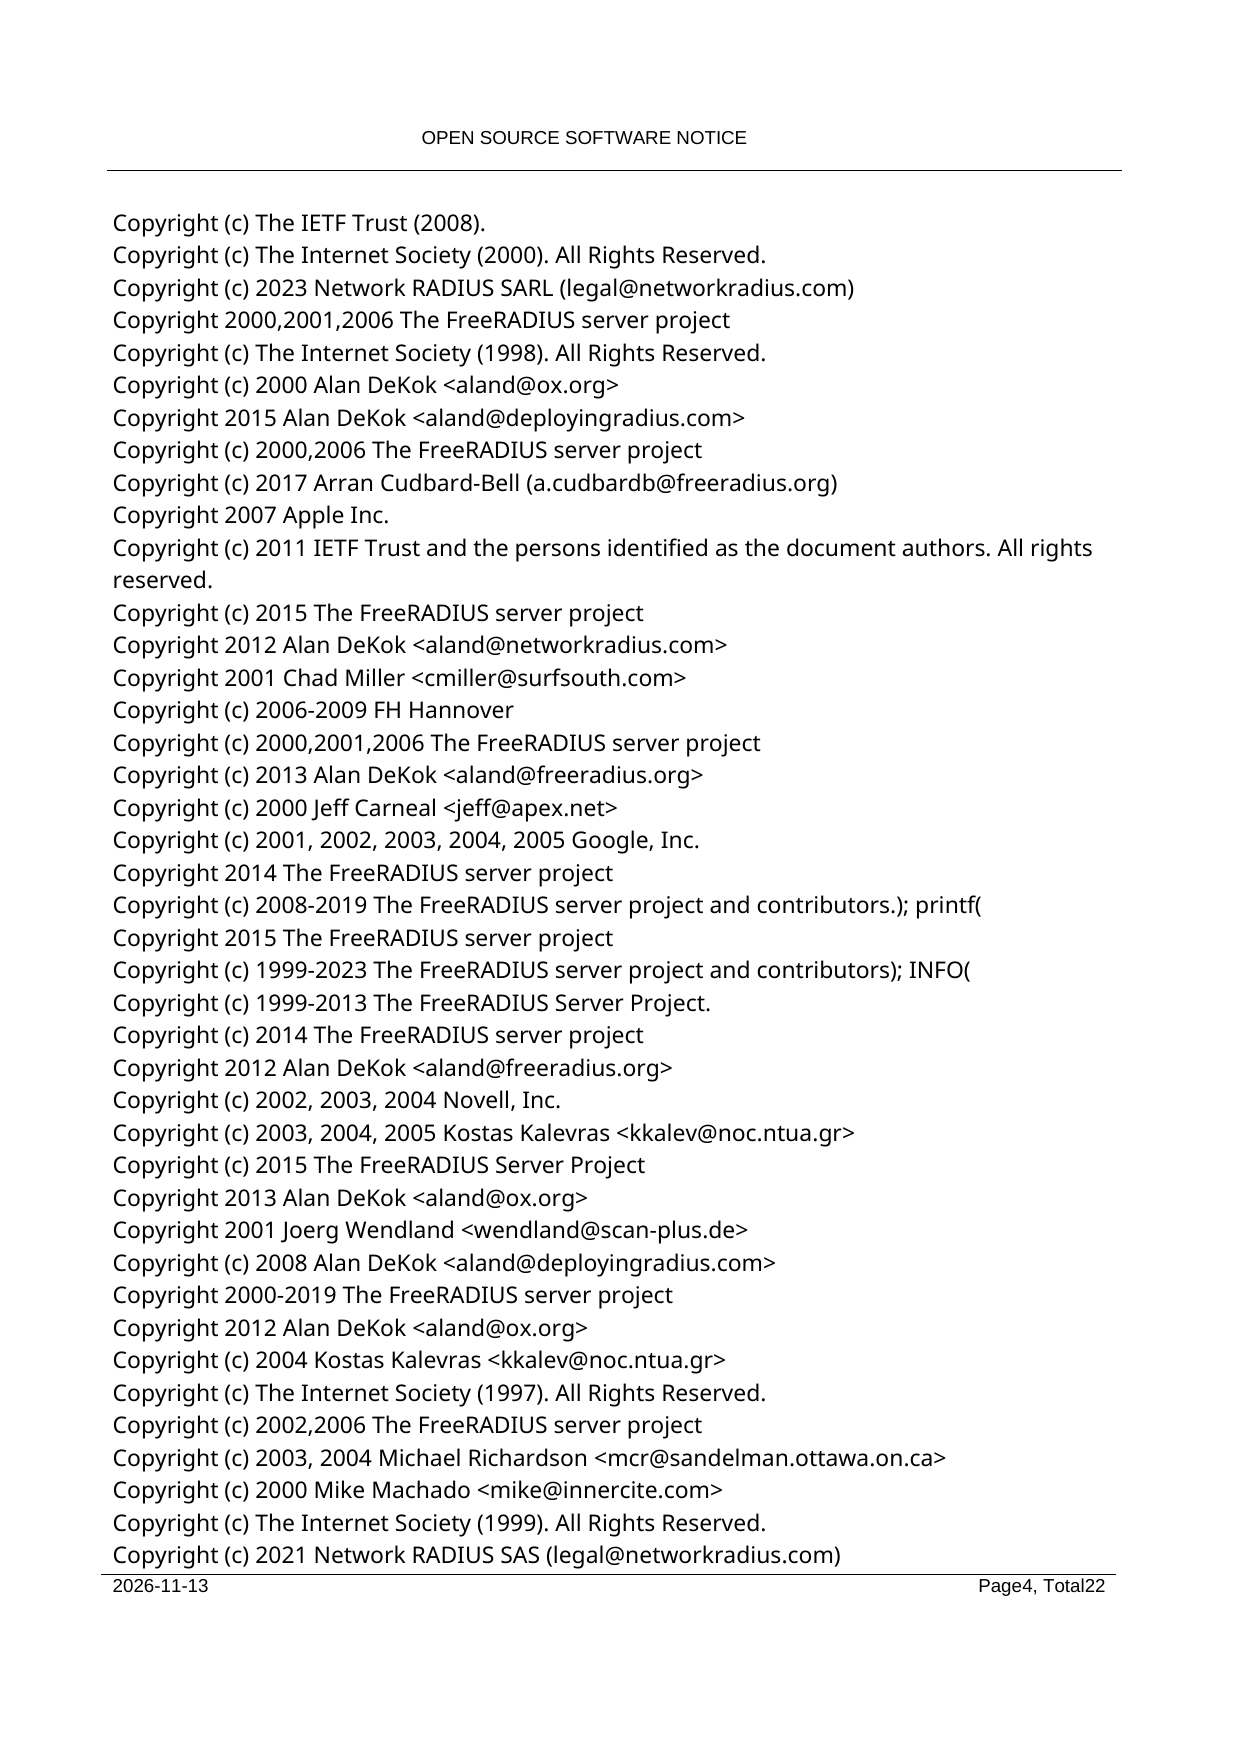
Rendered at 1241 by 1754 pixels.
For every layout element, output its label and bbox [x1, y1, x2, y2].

text [112, 206, 1128, 1571]
